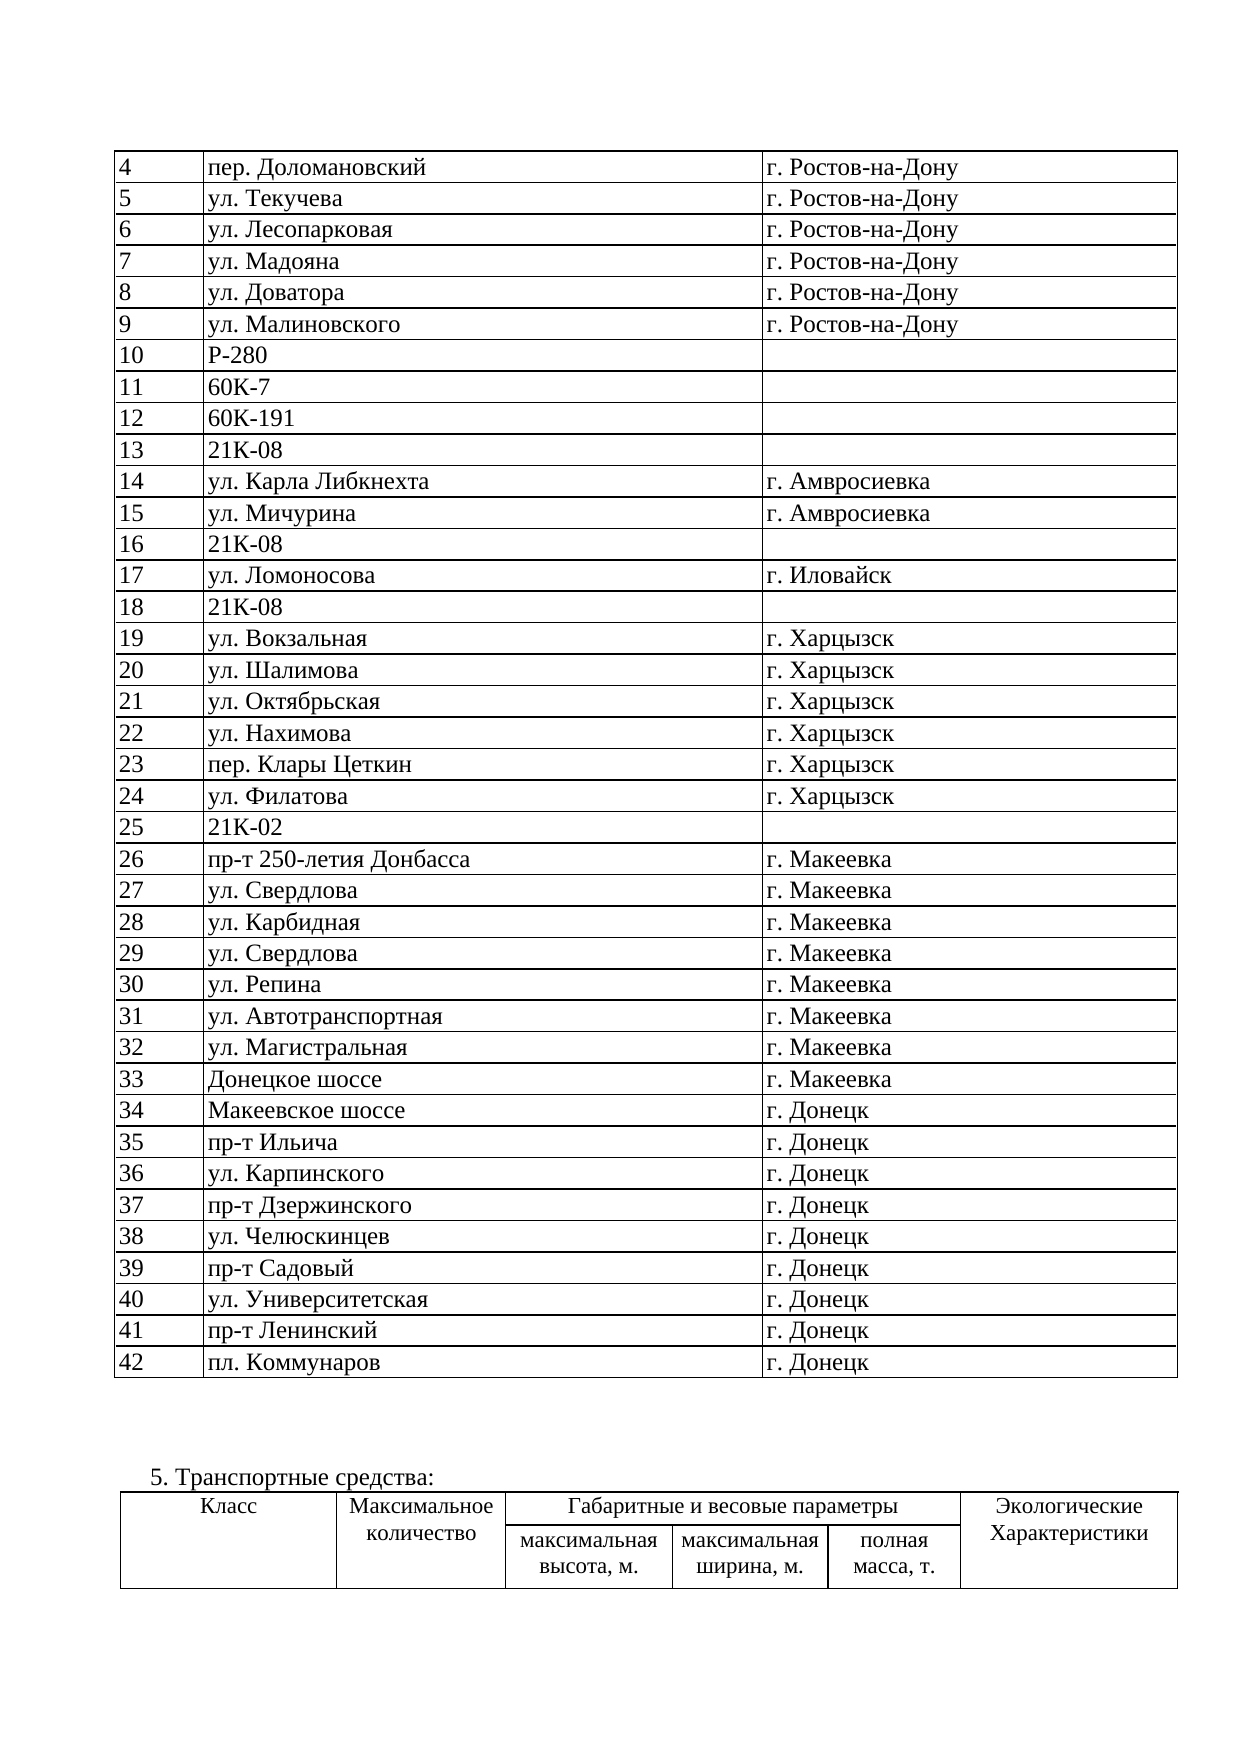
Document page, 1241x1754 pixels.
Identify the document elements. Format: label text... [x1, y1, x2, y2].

table_cell 10 [115, 340, 203, 370]
table_cell г. Ростов-на-Дону [763, 276, 1177, 307]
table_cell 15 [115, 497, 203, 527]
table_cell г. Макеевка [763, 874, 1177, 905]
table_cell г. Харцызск [763, 685, 1177, 716]
table_cell 12 [115, 403, 203, 433]
table_cell 23 [115, 749, 203, 779]
table_cell [763, 528, 1177, 559]
table_cell 9 [115, 308, 203, 339]
table_cell 35 [115, 1126, 203, 1157]
table_cell ул. Шалимова [204, 655, 762, 685]
table_cell г. Макеевка [763, 1062, 1177, 1094]
table_cell 19 [115, 623, 203, 653]
table_cell 21К-02 [204, 812, 762, 842]
table_cell г. Донецк [763, 1283, 1177, 1314]
table_cell г. Донецк [763, 1251, 1177, 1282]
table_cell г. Харцызск [763, 779, 1177, 811]
table_cell [763, 590, 1177, 622]
table_cell г. Макеевка [763, 999, 1177, 1031]
table_cell 25 [115, 812, 203, 842]
table_cell ул. Нахимова [204, 718, 762, 748]
table_cell 24 [115, 780, 203, 811]
table_cell Макеевское шоссе [204, 1095, 762, 1125]
table_cell ул. Вокзальная [204, 623, 762, 653]
table_cell ул. Репина [204, 970, 762, 999]
table_cell 40 [115, 1284, 203, 1314]
table_cell 21К-08 [204, 592, 762, 622]
table_cell 29 [115, 938, 203, 968]
table_cell 21К-08 [204, 529, 762, 559]
table_cell ул. Доватора [204, 277, 762, 307]
table_cell ул. Мадояна [204, 246, 762, 276]
table_cell 39 [115, 1252, 203, 1282]
table_cell 33 [115, 1063, 203, 1094]
table_cell пр-т Дзержинского [204, 1190, 762, 1219]
table_cell 60К-7 [204, 372, 762, 402]
table_cell ул. Текучева [204, 183, 762, 213]
table_cell Р-280 [204, 340, 762, 370]
table_cell 37 [115, 1189, 203, 1219]
table_cell г. Амвросиевка [763, 496, 1177, 527]
table_cell 27 [115, 875, 203, 905]
table_cell 16 [115, 529, 203, 559]
text 5. Транспортные средства: [150, 1462, 1090, 1491]
table_cell максимальная ширина, м. [673, 1526, 827, 1588]
table_cell г. Ростов-на-Дону [763, 307, 1177, 339]
table_cell ул. Свердлова [204, 938, 762, 968]
table_cell 32 [115, 1032, 203, 1062]
table_cell г. Харцызск [763, 653, 1177, 685]
table_cell г. Ростов-на-Дону [763, 213, 1177, 244]
table_cell ул. Свердлова [204, 875, 762, 905]
table_cell 42 [115, 1346, 203, 1377]
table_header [337, 1493, 505, 1588]
table_cell 20 [115, 654, 203, 685]
table_cell 21К-08 [204, 435, 762, 464]
table_cell г. Донецк [763, 1188, 1177, 1219]
table_cell 60К-191 [204, 403, 762, 433]
table_cell ул. Автотранспортная [204, 1001, 762, 1031]
table_cell г. Харцызск [763, 622, 1177, 653]
table_cell г. Донецк [763, 1345, 1177, 1377]
table_cell [763, 402, 1177, 433]
table_cell [763, 370, 1177, 402]
table_cell г. Донецк [763, 1157, 1177, 1188]
table_cell максимальная высота, м. [506, 1526, 672, 1588]
table_cell г. Харцызск [763, 716, 1177, 748]
table_cell пр-т Садовый [204, 1253, 762, 1282]
table_cell г. Иловайск [763, 559, 1177, 590]
table_cell ул. Лесопарковая [204, 215, 762, 244]
table_cell 11 [115, 371, 203, 402]
table_cell пер. Клары Цеткин [204, 749, 762, 779]
table_cell 18 [115, 591, 203, 622]
table_cell 31 [115, 1000, 203, 1031]
table_cell г. Ростов-на-Дону [763, 152, 1177, 181]
table_cell г. Донецк [763, 1125, 1177, 1157]
table_cell ул. Мичурина [204, 498, 762, 527]
table_cell 8 [115, 277, 203, 307]
table_cell 34 [115, 1095, 203, 1125]
table_cell полная масса, т. [829, 1526, 960, 1588]
table_cell ул. Карла Либкнехта [204, 466, 762, 496]
table_cell пр-т Ильича [204, 1127, 762, 1157]
table_cell 13 [115, 434, 203, 464]
table_header Класс [121, 1493, 336, 1588]
table_cell 30 [115, 969, 203, 999]
table_cell г. Донецк [763, 1220, 1177, 1251]
table_cell 17 [115, 560, 203, 590]
table_cell ул. Магистральная [204, 1032, 762, 1062]
table_cell [763, 811, 1177, 842]
table_cell ул. Университетская [204, 1284, 762, 1314]
table_cell пер. Доломановский [204, 152, 762, 181]
table_cell 28 [115, 906, 203, 936]
table_cell 14 [115, 466, 203, 496]
table_cell ул. Карпинского [204, 1158, 762, 1188]
table_cell пр-т Ленинский [204, 1316, 762, 1345]
table_cell 26 [115, 843, 203, 873]
table_cell ул. Челюскинцев [204, 1221, 762, 1251]
table_cell ул. Малиновского [204, 309, 762, 339]
table_cell 5 [115, 183, 203, 213]
table_cell ул. Филатова [204, 781, 762, 811]
table_cell г. Донецк [763, 1314, 1177, 1345]
table_cell 21 [115, 686, 203, 716]
table_cell пл. Коммунаров [204, 1347, 762, 1377]
table_cell г. Макеевка [763, 905, 1177, 936]
table_cell ул. Октябрьская [204, 686, 762, 716]
table_cell 38 [115, 1221, 203, 1251]
table_cell 41 [115, 1315, 203, 1345]
table_cell г. Амвросиевка [763, 465, 1177, 496]
table_cell г. Харцызск [763, 748, 1177, 779]
table_cell ул. Карбидная [204, 907, 762, 936]
table_cell [763, 339, 1177, 370]
table_cell г. Ростов-на-Дону [763, 244, 1177, 276]
table_cell 22 [115, 717, 203, 748]
table_cell г. Макеевка [763, 842, 1177, 873]
table_cell 4 [115, 152, 203, 181]
table_cell г. Макеевка [763, 968, 1177, 999]
table_cell [763, 433, 1177, 464]
table_header Габаритные и весовые параметры [506, 1493, 960, 1524]
table_cell г. Макеевка [763, 1031, 1177, 1062]
table_cell ул. Ломоносова [204, 561, 762, 590]
table_cell Донецкое шоссе [204, 1064, 762, 1094]
table_cell 6 [115, 214, 203, 244]
table_cell г. Макеевка [763, 936, 1177, 968]
table_cell г. Ростов-на-Дону [763, 181, 1177, 213]
table_cell 36 [115, 1158, 203, 1188]
table_cell 7 [115, 245, 203, 276]
table_cell пр-т 250-летия Донбасса [204, 844, 762, 873]
table_cell г. Донецк [763, 1094, 1177, 1125]
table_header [961, 1493, 1177, 1588]
